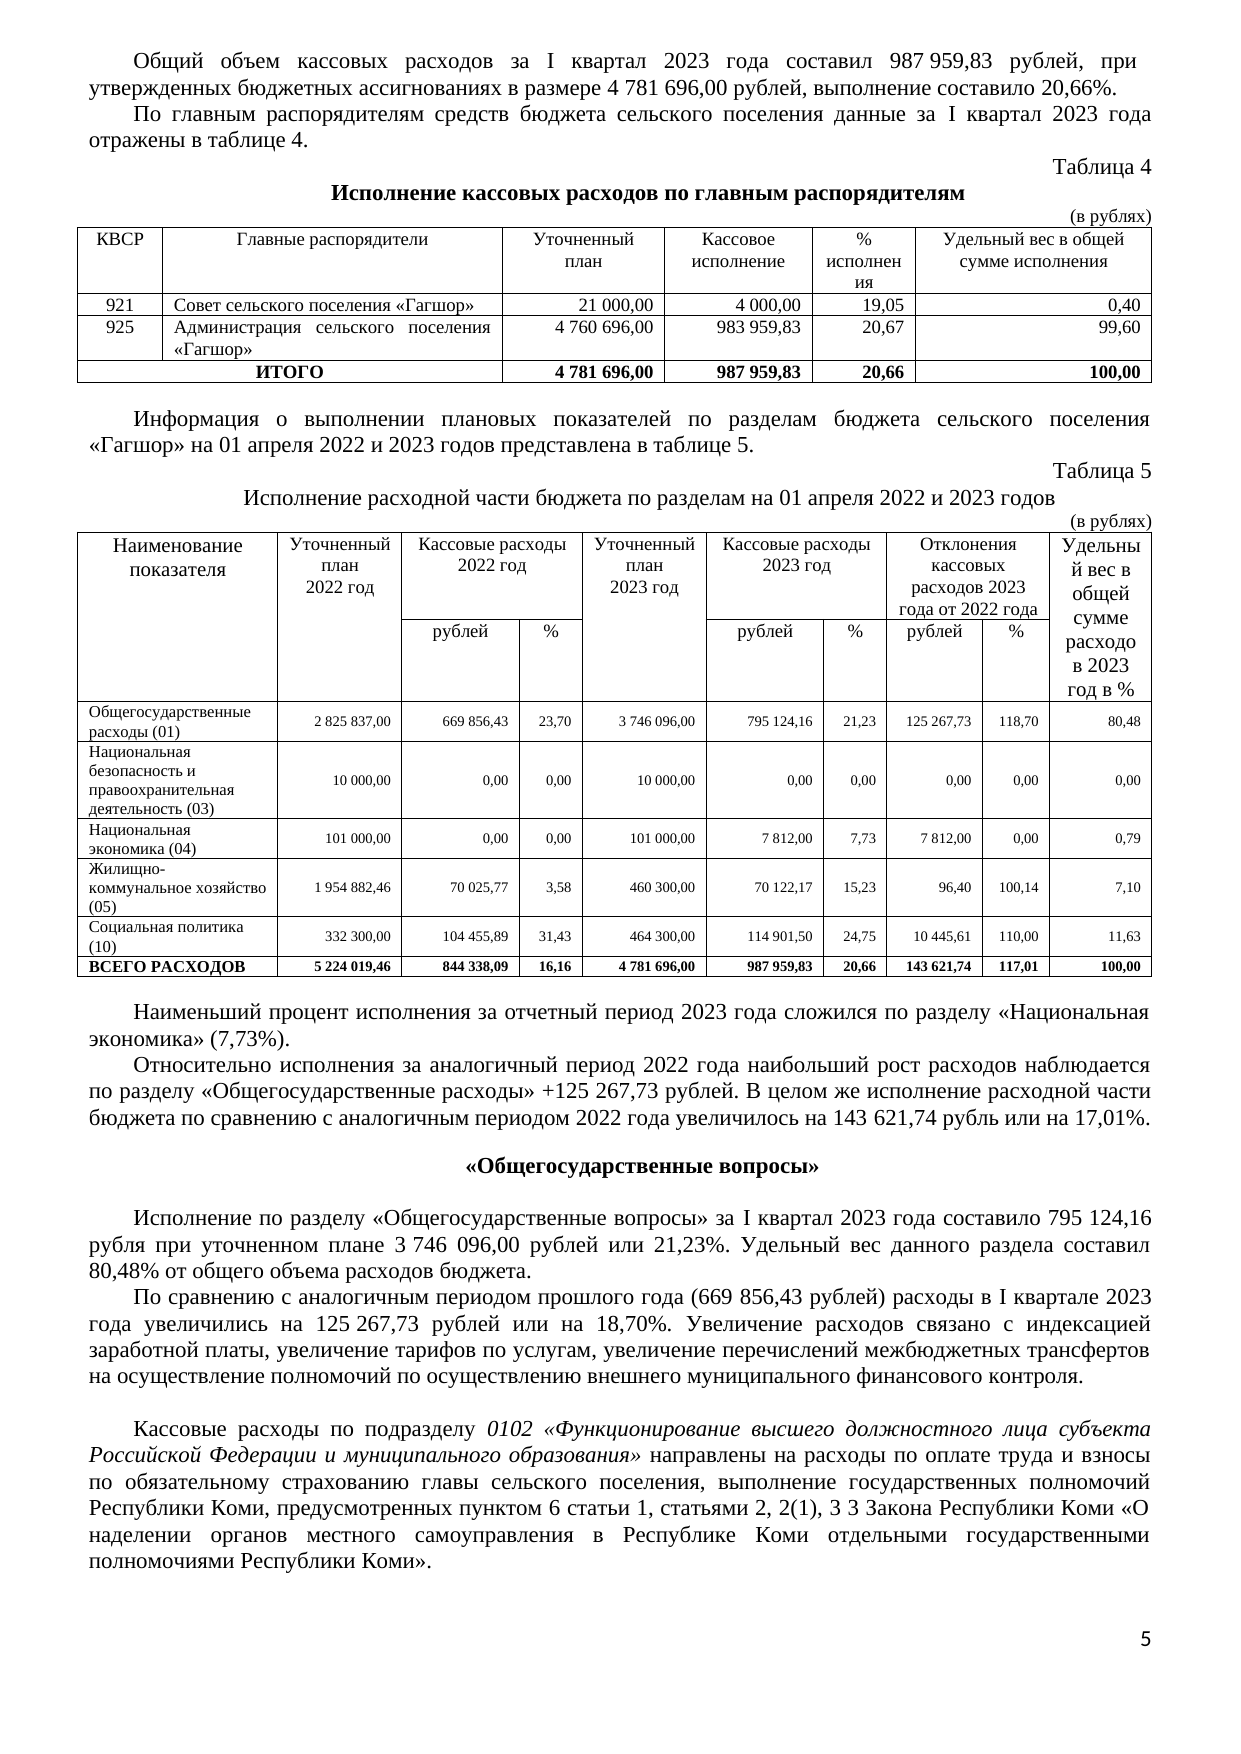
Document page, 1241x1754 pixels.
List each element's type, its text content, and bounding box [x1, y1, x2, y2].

table_cell 0,00 [402, 819, 519, 858]
table_cell 100,14 [983, 859, 1049, 916]
table_cell 70 122,17 [707, 859, 823, 916]
table_cell рублей [887, 620, 982, 701]
table_cell 24,75 [824, 917, 886, 956]
text Таблица 5 [89, 457, 1152, 484]
table_cell Общегосударственные расходы (01) [78, 702, 277, 741]
table_cell Национальная безопасность и правоохранительная деятельность (03) [78, 742, 277, 818]
table_cell 143 621,74 [887, 957, 982, 976]
table_cell 983 959,83 [665, 316, 812, 359]
table_cell 0,40 [916, 294, 1151, 315]
table_cell 464 300,00 [583, 917, 706, 956]
table_header Отклонения кассовых расходов 2023 года от 2022 года [887, 533, 1049, 619]
table_cell 921 [78, 294, 162, 315]
table_header Кассовые расходы 2023 год [707, 533, 886, 619]
text Общий объем кассовых расходов за I квартал 2023 года составил 987 959,83 рублей, при утвержденных бюджетных ассигнованиях в размере 4 781 696,00 рублей, выполнение составило 20,66%. [89, 47, 1137, 100]
table_cell 104 455,89 [402, 917, 519, 956]
table_cell 4 781 696,00 [583, 957, 706, 976]
table_cell 669 856,43 [402, 702, 519, 741]
table_cell 5 224 019,46 [278, 957, 401, 976]
table_cell 114 901,50 [707, 917, 823, 956]
table_cell 20,66 [824, 957, 886, 976]
table_cell рублей [402, 620, 519, 701]
table_cell 16,16 [520, 957, 582, 976]
table_cell Совет сельского поселения «Гагшор» [163, 294, 502, 315]
table_cell 7 812,00 [887, 819, 982, 858]
text Информация о выполнении плановых показателей по разделам бюджета сельского поселения «Гагшор» на 01 апреля 2022 и 2023 годов представлена в таблице 5. [89, 405, 1152, 457]
table_header Уточненный план 2023 год [583, 533, 706, 701]
table_cell 15,23 [824, 859, 886, 916]
text (в рублях) [89, 510, 1152, 532]
table_cell 118,70 [983, 702, 1049, 741]
table_cell 110,00 [983, 917, 1049, 956]
table_cell 10 445,61 [887, 917, 982, 956]
table_cell 100,00 [916, 361, 1151, 382]
table_cell 19,05 [813, 294, 915, 315]
table_cell 7 812,00 [707, 819, 823, 858]
table_cell 0,00 [1050, 742, 1151, 818]
table_cell 0,00 [707, 742, 823, 818]
table_cell 80,48 [1050, 702, 1151, 741]
table_header Кассовые расходы 2022 год [402, 533, 582, 619]
table_cell 0,00 [887, 742, 982, 818]
text Таблица 4 [89, 153, 1152, 179]
table_cell 20,67 [813, 316, 915, 359]
table_cell 99,60 [916, 316, 1151, 359]
table_cell 332 300,00 [278, 917, 401, 956]
text Относительно исполнения за аналогичный период 2022 года наибольший рост расходов наблюдается по разделу «Общегосударственные расходы» +125 267,73 рублей. В целом же исполнение расходной части бюджета по сравнению с аналогичным периодом 2022 года увеличилось на 143 621,74 рубль или на 17,01%. [89, 1051, 1152, 1130]
table_header Кассовое исполнение [665, 228, 812, 293]
table_header КВСР [78, 228, 162, 293]
text Исполнение по разделу «Общегосударственные вопросы» за I квартал 2023 года составило 795 124,16 рубля при уточненном плане 3 746 096,00 рублей или 21,23%. Удельный вес данного раздела составил 80,48% от общего объема расходов бюджета. [89, 1204, 1152, 1283]
table_cell 987 959,83 [707, 957, 823, 976]
table_header Уточненный план [503, 228, 664, 293]
table_cell рублей [707, 620, 823, 701]
table_cell 844 338,09 [402, 957, 519, 976]
table_cell 4 781 696,00 [503, 361, 664, 382]
table_cell 0,00 [824, 742, 886, 818]
table_cell 795 124,16 [707, 702, 823, 741]
table_cell % [824, 620, 886, 701]
text (в рублях) [89, 205, 1152, 227]
table_cell 20,66 [813, 361, 915, 382]
table_cell 70 025,77 [402, 859, 519, 916]
table_cell 31,43 [520, 917, 582, 956]
text Наименьший процент исполнения за отчетный период 2023 года сложился по разделу «Национальная экономика» (7,73%). [89, 998, 1152, 1051]
table_cell Администрация сельского поселения «Гагшор» [163, 316, 502, 359]
table_cell 101 000,00 [278, 819, 401, 858]
table_cell 21,23 [824, 702, 886, 741]
table_cell 4 760 696,00 [503, 316, 664, 359]
text Кассовые расходы по подразделу 0102 «Функционирование высшего должностного лица субъекта Российской Федерации и муниципального образования» направлены на расходы по оплате труда и взносы по обязательному страхованию главы сельского поселения, выполнение государственных полномочий Республики Коми, предусмотренных пунктом 6 статьи 1, статьями 2, 2(1), 3 3 Закона Республики Коми «О наделении органов местного самоуправления в Республике Коми отдельными государственными полномочиями Республики Коми». [89, 1415, 1152, 1573]
table_cell 1 954 882,46 [278, 859, 401, 916]
table_cell 0,00 [520, 819, 582, 858]
table_cell Социальная политика (10) [78, 917, 277, 956]
table_header Уточненный план 2022 год [278, 533, 401, 701]
table_cell 987 959,83 [665, 361, 812, 382]
table_cell 23,70 [520, 702, 582, 741]
table_cell % [983, 620, 1049, 701]
table_header Наименование показателя [78, 533, 277, 701]
table_cell 100,00 [1050, 957, 1151, 976]
table_cell 4 000,00 [665, 294, 812, 315]
table_cell 10 000,00 [583, 742, 706, 818]
table_cell 125 267,73 [887, 702, 982, 741]
table_cell ВСЕГО РАСХОДОВ [78, 957, 277, 976]
table_cell 460 300,00 [583, 859, 706, 916]
table_cell 3,58 [520, 859, 582, 916]
table_cell 11,63 [1050, 917, 1151, 956]
table_cell 925 [78, 316, 162, 359]
table_cell % [520, 620, 582, 701]
table_cell Национальная экономика (04) [78, 819, 277, 858]
table_header Удельный вес в общей сумме исполнения [916, 228, 1151, 293]
table_cell 2 825 837,00 [278, 702, 401, 741]
text По сравнению с аналогичным периодом прошлого года (669 856,43 рублей) расходы в I квартале 2023 года увеличились на 125 267,73 рублей или на 18,70%. Увеличение расходов связано с индексацией заработной платы, увеличение тарифов по услугам, увеличение перечислений межбюджетных трансфертов на осуществление полномочий по осуществлению внешнего муниципального финансового контроля. [89, 1283, 1152, 1389]
text Исполнение расходной части бюджета по разделам на 01 апреля 2022 и 2023 годов [89, 484, 1152, 510]
table_cell 21 000,00 [503, 294, 664, 315]
table_header % исполнения [813, 228, 915, 293]
table_cell 10 000,00 [278, 742, 401, 818]
table_cell 117,01 [983, 957, 1049, 976]
table_cell 96,40 [887, 859, 982, 916]
table_cell ИТОГО [78, 361, 502, 382]
table_header Главные распорядители [163, 228, 502, 293]
table_cell 0,00 [983, 742, 1049, 818]
table_cell 0,00 [520, 742, 582, 818]
text По главным распорядителям средств бюджета сельского поселения данные за I квартал 2023 года отражены в таблице 4. [89, 100, 1152, 153]
table_cell 7,73 [824, 819, 886, 858]
table_cell 0,00 [983, 819, 1049, 858]
text Исполнение кассовых расходов по главным распорядителям [89, 179, 1152, 205]
table_cell 0,79 [1050, 819, 1151, 858]
table_cell 101 000,00 [583, 819, 706, 858]
table_header Удельный вес в общей сумме расходов 2023 год в % [1050, 533, 1151, 701]
table_cell 0,00 [402, 742, 519, 818]
table_cell 3 746 096,00 [583, 702, 706, 741]
text «Общегосударственные вопросы» [89, 1152, 1152, 1178]
table_cell 7,10 [1050, 859, 1151, 916]
table_cell Жилищно-коммунальное хозяйство (05) [78, 859, 277, 916]
